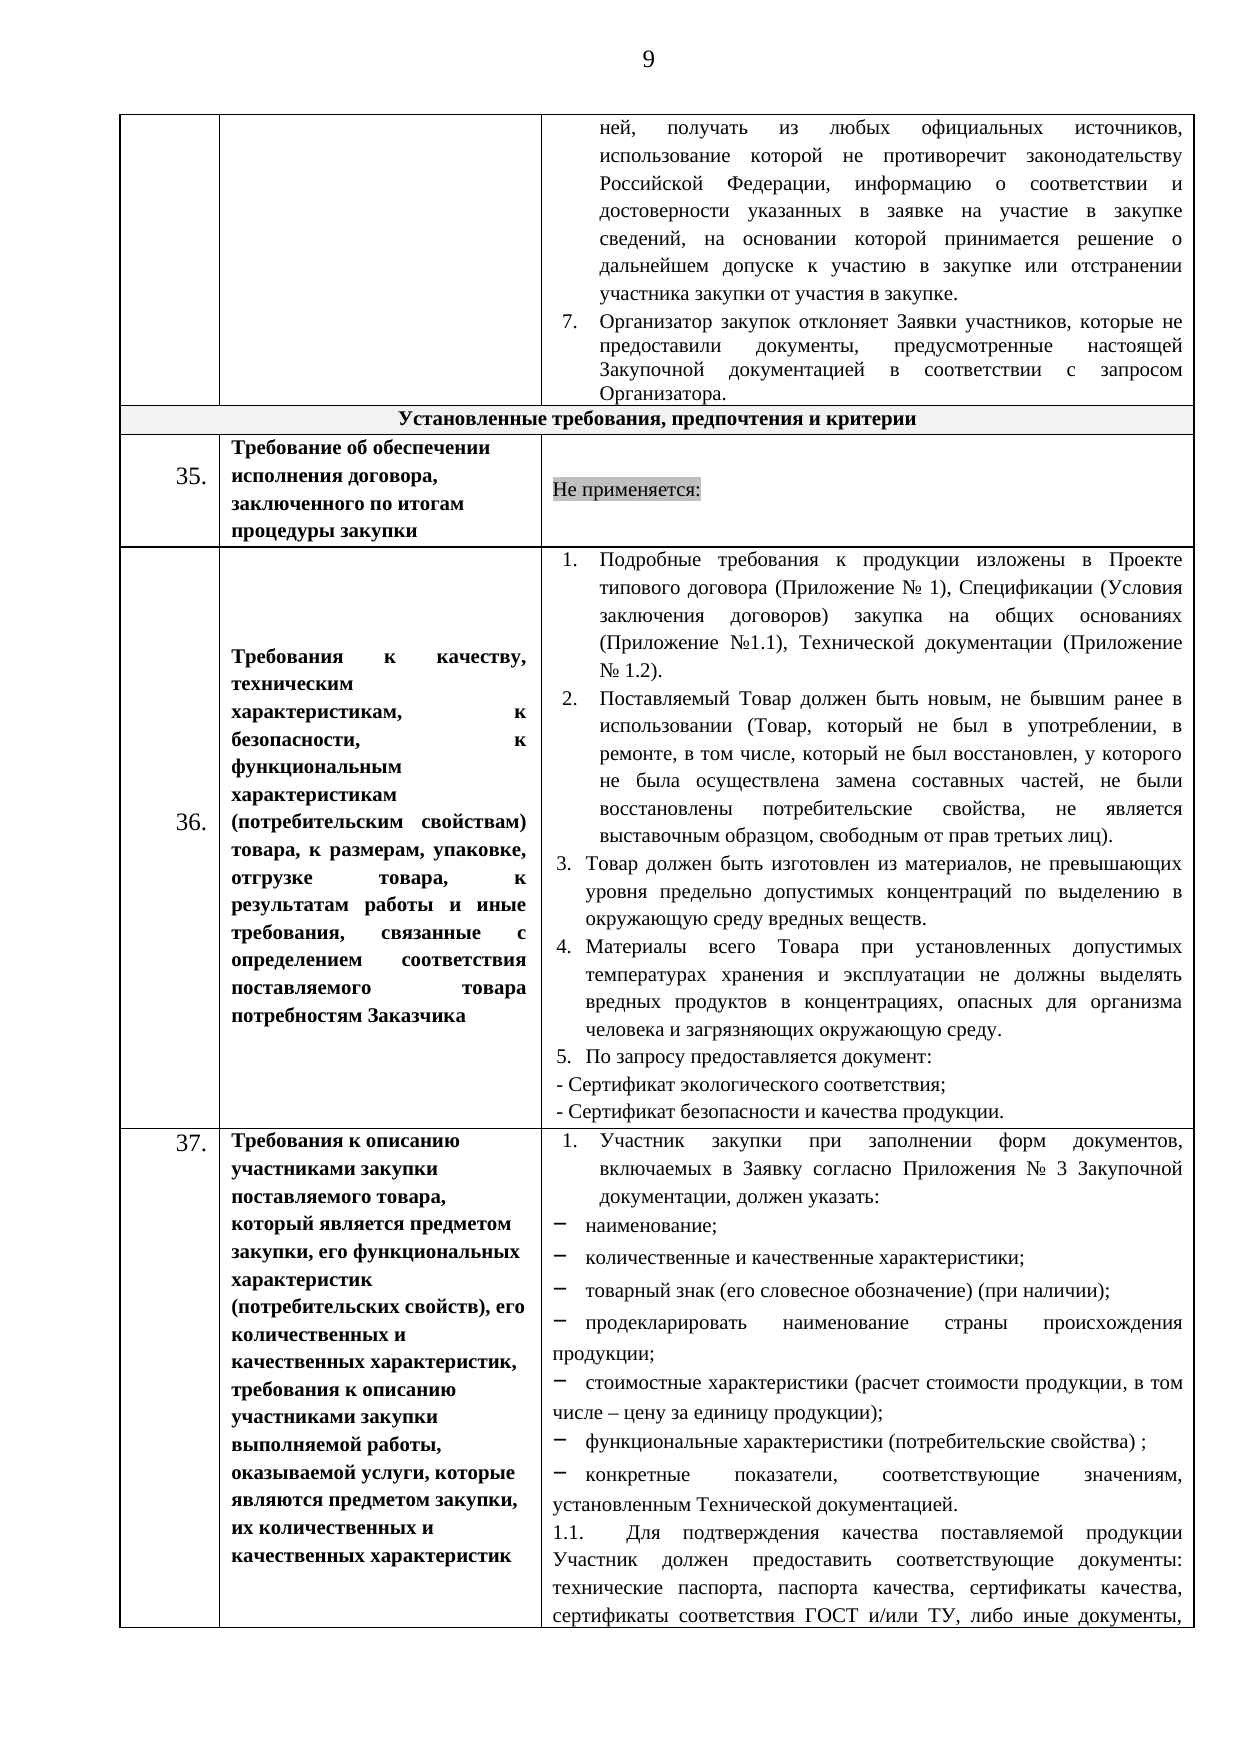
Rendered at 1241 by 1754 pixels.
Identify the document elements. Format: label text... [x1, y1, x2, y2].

table_cell Не применяется: [542, 435, 1193, 546]
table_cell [220, 1129, 541, 1627]
table_cell Требования к качеству, техническим характеристикам, к безопасности, к функциональным характеристикам (потребительским свойствам) товара, к размерам, упаковке, отгрузке товара, к результатам работы и иные требования, связанные с определением соответствия поставляемого товара потребностям Заказчика [220, 548, 541, 1127]
table_cell [121, 548, 219, 1127]
table_cell Установленные требования, предпочтения и критерии [121, 406, 1193, 434]
table_cell Требование об обеспечении исполнения договора, заключенного по итогам процедуры закупки [220, 435, 541, 546]
table_cell [121, 1129, 219, 1627]
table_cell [220, 115, 541, 405]
table_cell [121, 435, 219, 546]
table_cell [542, 1129, 1193, 1627]
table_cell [542, 115, 1193, 405]
table_cell Подробные требования к продукции изложены в Проекте типового договора (Приложение № 1), Спецификации (Условия заключения договоров) закупка на общих основаниях (Приложение №1.1), Технической документации (Приложение № 1.2). Поставляемый Товар должен быть новым, не бывшим ранее в использовании (Товар, который не был в употреблении, в ремонте, в том числе, который не был восстановлен, у которого не была осуществлена замена составных частей, не были восстановлены потребительские свойства, не является выставочным образцом, свободным от прав третьих лиц). Товар должен быть изготовлен из материалов, не превышающих уровня предельно допустимых концентраций по выделению в окружающую среду вредных веществ. Материалы всего Товара при установленных допустимых температурах хранения и эксплуатации не должны выделять вредных продуктов в концентрациях, опасных для организма человека и загрязняющих окружающую среду. По запросу предоставляется документ: - Сертификат экологического соответствия; - Сертификат безопасности и качества продукции. [542, 548, 1193, 1127]
table_cell [121, 115, 219, 405]
